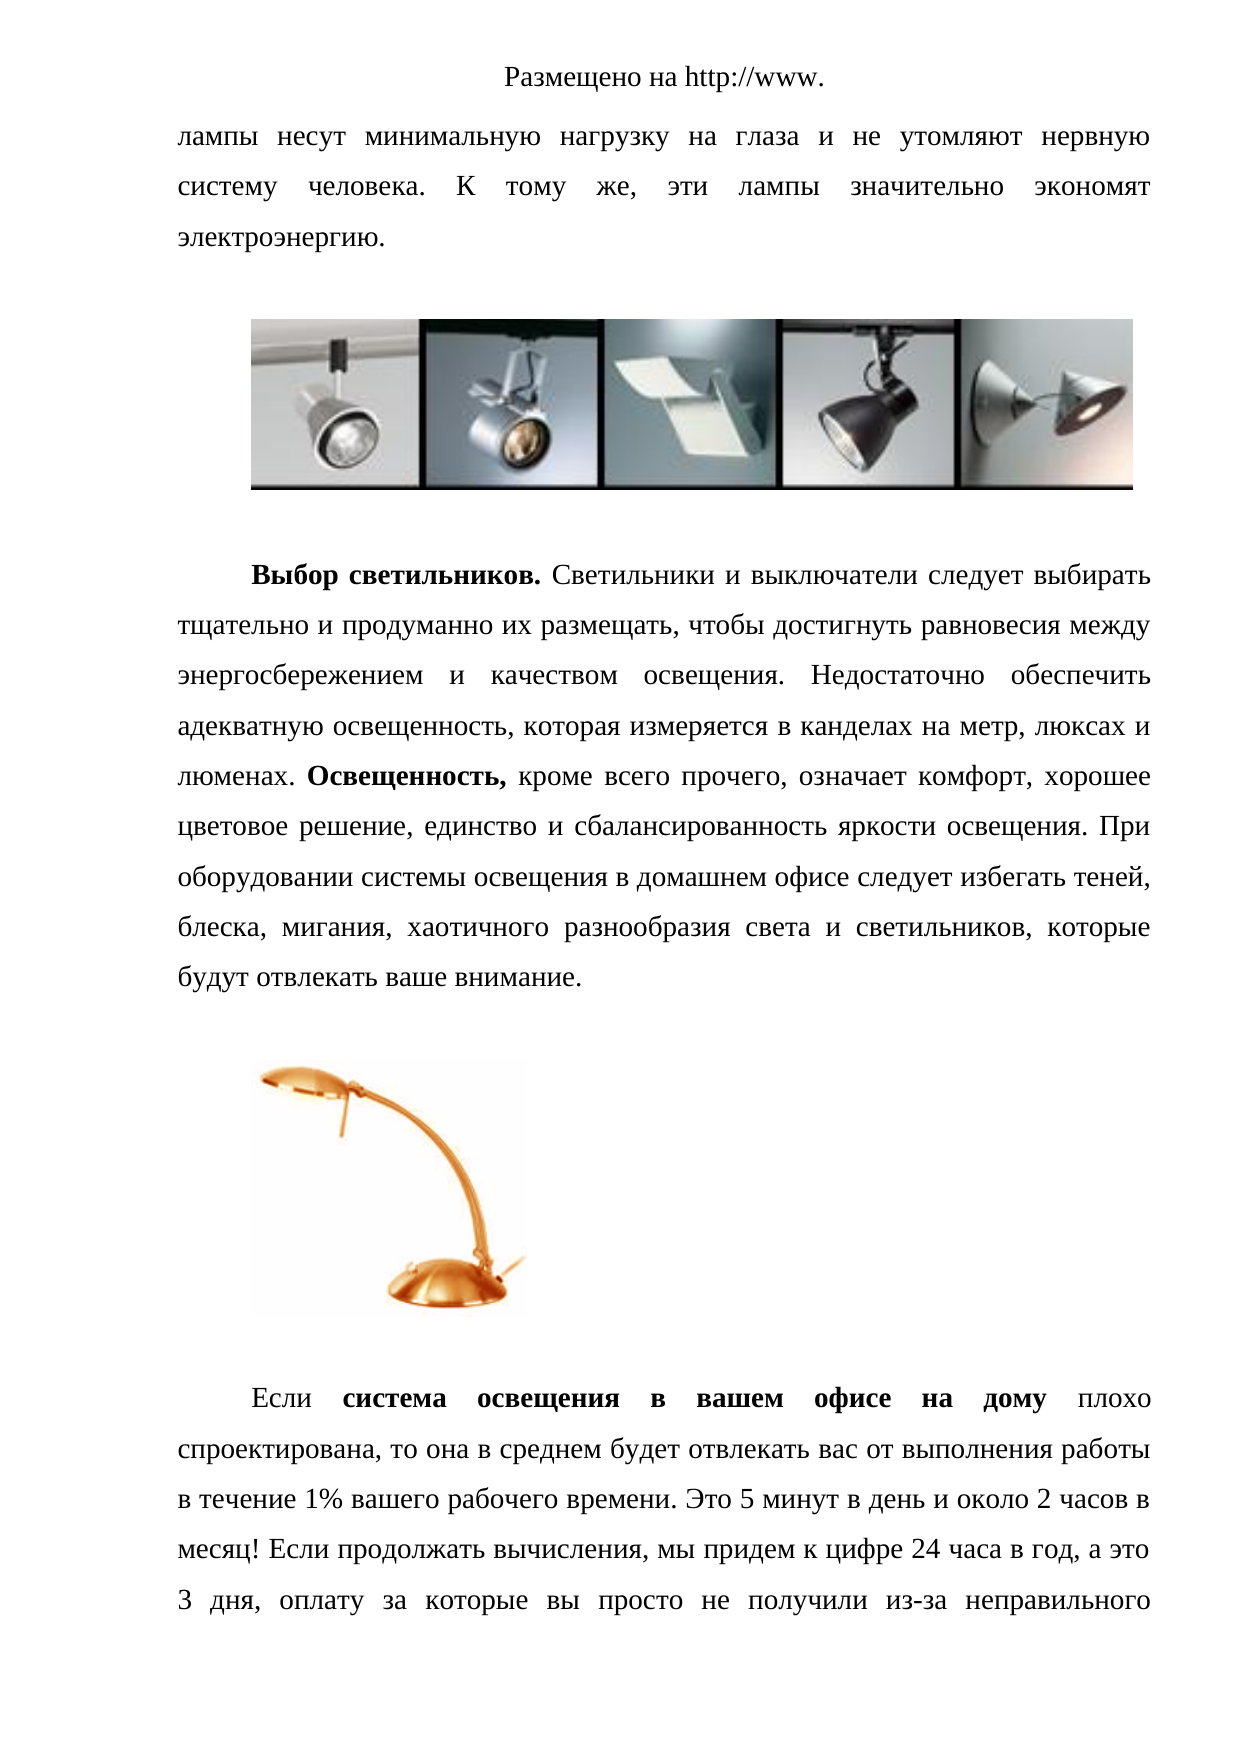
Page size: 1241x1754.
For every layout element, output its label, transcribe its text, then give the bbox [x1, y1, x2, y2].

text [177, 1381, 1152, 1615]
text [177, 118, 1152, 252]
picture [251, 319, 1133, 490]
text Выбор светильников. Светильники и выключатели следует выбирать тщательно и продуманно их размещать, чтобы достигнуть равновесия между энергосбережением и качеством освещения. Недостаточно обеспечить адекватную освещенность, которая измеряется в канделах на метр, люксах и люменах. Освещенность, кроме всего прочего, означает комфорт, хорошее цветовое решение, единство и сбалансированность яркости освещения. При оборудовании системы освещения в домашнем офисе следует избегать теней, блеска, мигания, хаотичного разнообразия света и светильников, которые будут отвлекать ваше внимание. [177, 557, 1152, 993]
picture [251, 1059, 527, 1317]
